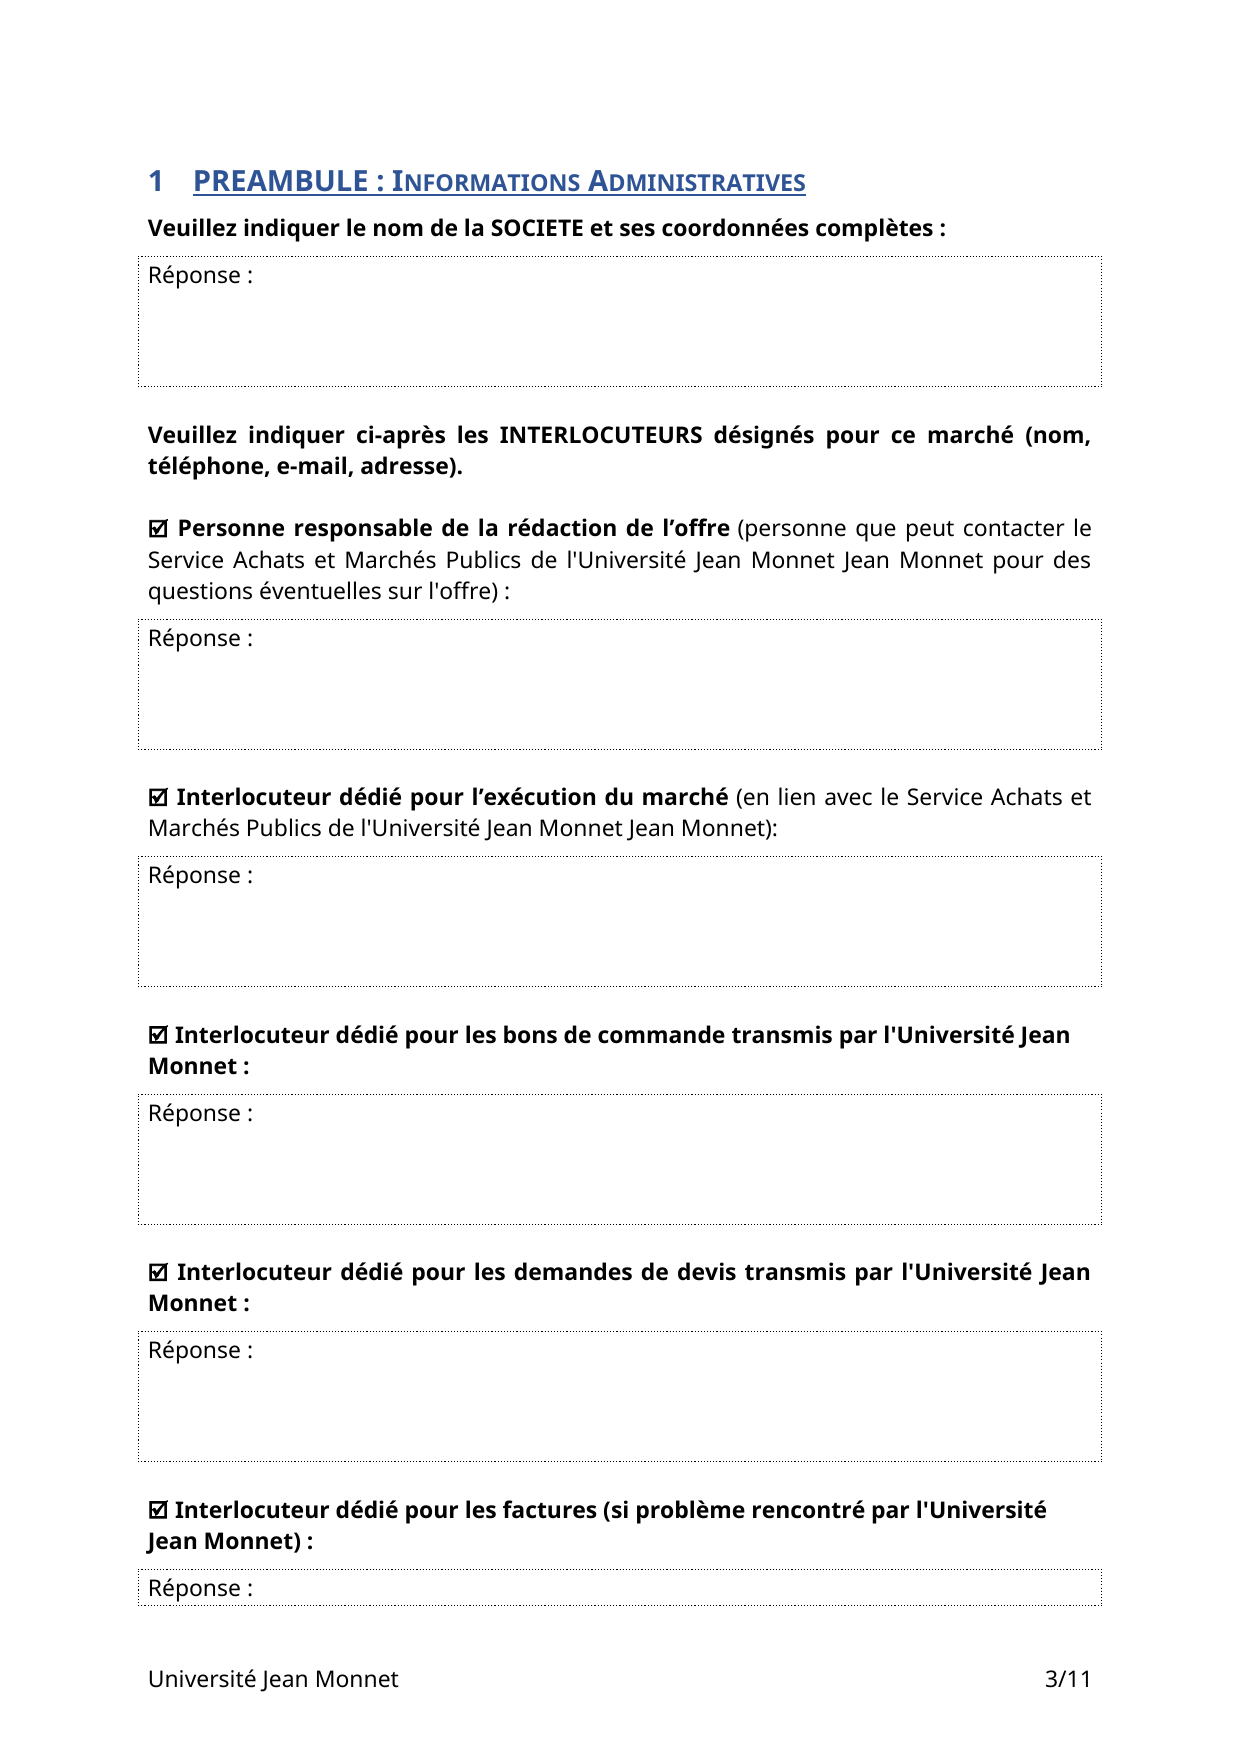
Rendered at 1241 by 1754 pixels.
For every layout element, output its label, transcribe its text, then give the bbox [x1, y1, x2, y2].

text Personne responsable de la rédaction de l’offre (personne que peut contacter le Service Achats et Marchés Publics de l'Université Jean Monnet Jean Monnet pour des questions éventuelles sur l'offre) : [148, 512, 1092, 606]
text Réponse : [138, 256, 1102, 291]
list Veuillez indiquer le nom de la SOCIETE et ses coordonnées complètes : [148, 212, 1092, 244]
text Réponse : [138, 856, 1102, 891]
list Veuillez indiquer ci-après les INTERLOCUTEURS désignés pour ce marché (nom, téléphone, e-mail, adresse). [148, 419, 1092, 481]
text Interlocuteur dédié pour les bons de commande transmis par l'Université Jean Monnet : [148, 1019, 1092, 1081]
text Réponse : [138, 619, 1102, 653]
text Réponse : [138, 1569, 1102, 1606]
text Interlocuteur dédié pour l’exécution du marché (en lien avec le Service Achats et Marchés Publics de l'Université Jean Monnet Jean Monnet): [148, 781, 1092, 844]
text PREAMBULE : Informations Administratives [148, 160, 1092, 200]
text Réponse : [138, 1094, 1102, 1128]
text Interlocuteur dédié pour les factures (si problème rencontré par l'Université Jean Monnet) : [148, 1494, 1092, 1556]
text Interlocuteur dédié pour les demandes de devis transmis par l'Université Jean Monnet : [148, 1256, 1092, 1319]
text Réponse : [138, 1331, 1102, 1366]
